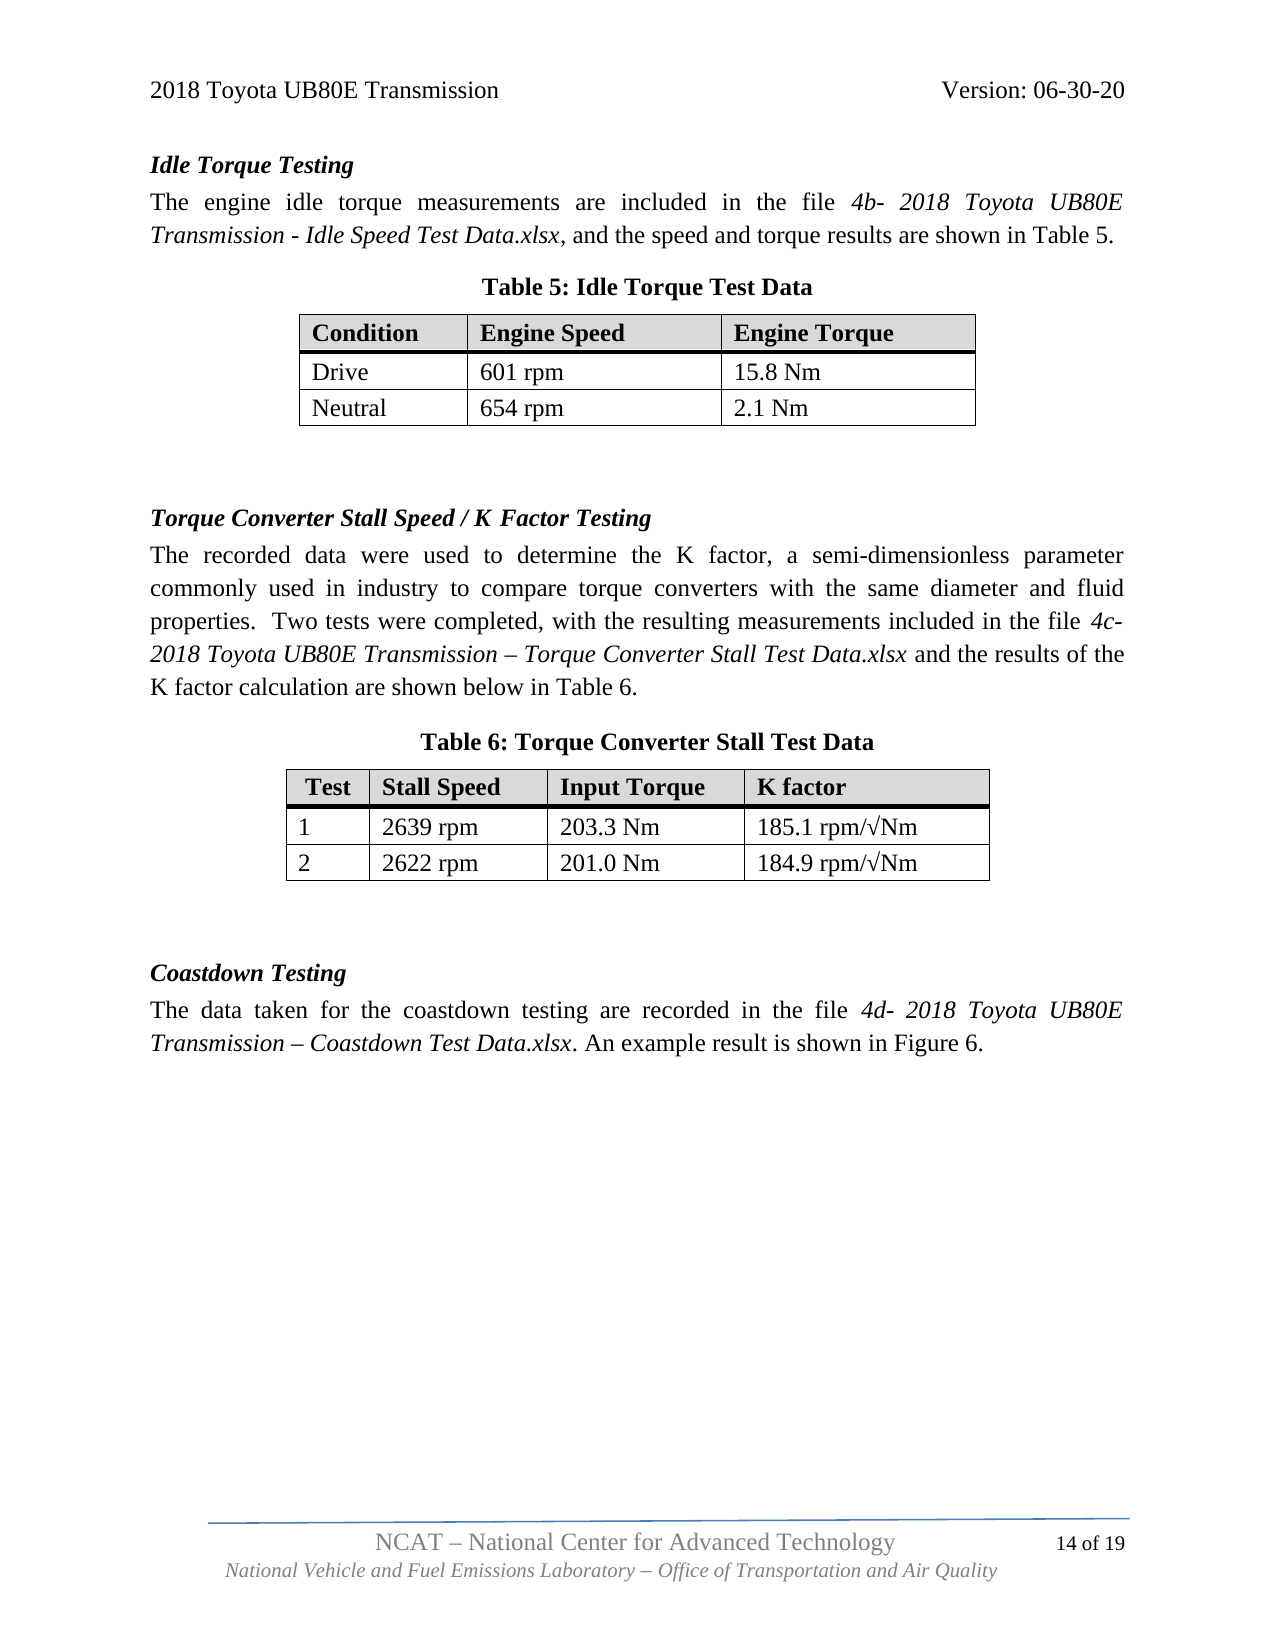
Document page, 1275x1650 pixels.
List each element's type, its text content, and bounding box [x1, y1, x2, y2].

table_cell 2 [287, 845, 369, 879]
table_cell 201.0 Nm [548, 845, 744, 879]
table_header Engine Speed [468, 315, 721, 349]
table_cell 2639 rpm [370, 809, 547, 844]
table_cell 185.1 rpm/√Nm [745, 809, 989, 844]
text Table 6: Torque Converter Stall Test Data [150, 727, 1125, 756]
table_header K factor [745, 770, 989, 804]
table_cell 184.9 rpm/√Nm [745, 845, 989, 879]
table_cell 2622 rpm [370, 845, 547, 879]
table_cell Neutral [300, 390, 467, 425]
text Torque Converter Stall Speed / K Factor Testing [150, 503, 1125, 532]
table_cell Drive [300, 354, 467, 389]
text The recorded data were used to determine the K factor, a semi-dimensionless parameter commonly used in industry to compare torque converters with the same diameter and fluid properties. Two tests were completed, with the resulting measurements included in the file 4c- 2018 Toyota UB80E Transmission – Torque Converter Stall Test Data.xlsx and the results of the K factor calculation are shown below in Table 6. [150, 540, 1125, 701]
text Table 5: Idle Torque Test Data [150, 272, 1125, 301]
table_cell 15.8 Nm [722, 354, 975, 389]
table_header Stall Speed [370, 770, 547, 804]
text Coastdown Testing [150, 958, 1125, 986]
text Idle Torque Testing [150, 150, 1125, 179]
table_cell 601 rpm [468, 354, 721, 389]
table_header Condition [300, 315, 467, 349]
table_cell 203.3 Nm [548, 809, 744, 844]
table_header Test [287, 770, 369, 804]
table_header Engine Torque [722, 315, 975, 349]
text The data taken for the coastdown testing are recorded in the file 4d- 2018 Toyota UB80E Transmission – Coastdown Test Data.xlsx. An example result is shown in Figure 6. [150, 995, 1125, 1057]
table_cell 1 [287, 809, 369, 844]
table_header Input Torque [548, 770, 744, 804]
table_cell 654 rpm [468, 390, 721, 425]
text The engine idle torque measurements are included in the file 4b- 2018 Toyota UB80E Transmission - Idle Speed Test Data.xlsx, and the speed and torque results are shown in Table 5. [150, 187, 1125, 249]
table_cell 2.1 Nm [722, 390, 975, 425]
